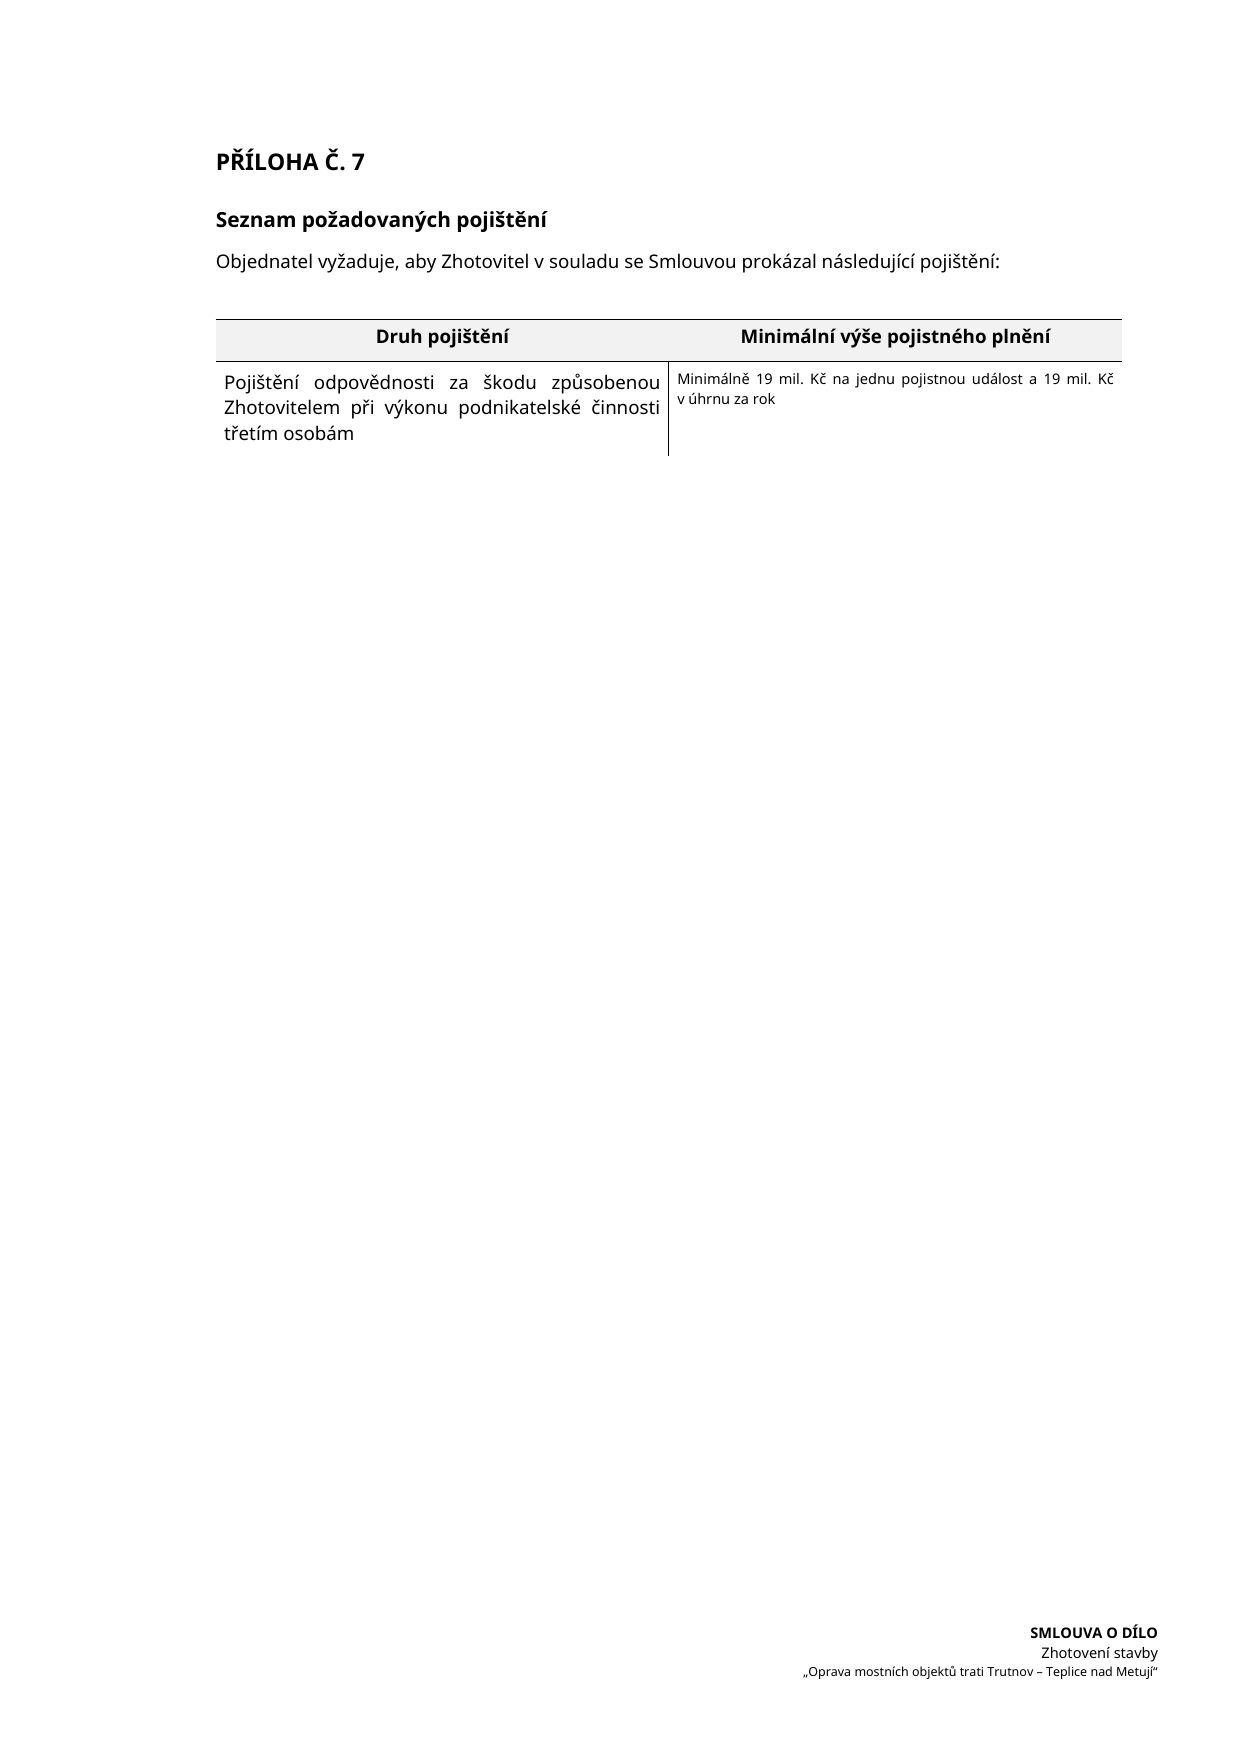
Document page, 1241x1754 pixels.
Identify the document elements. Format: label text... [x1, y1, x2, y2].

text Seznam požadovaných pojištění [216, 205, 1122, 233]
table_cell Minimálně 19 mil. Kč na jednu pojistnou událost a 19 mil. Kč v úhrnu za rok [669, 362, 1122, 456]
text Příloha č. 7 [216, 146, 1122, 177]
table_header Druh pojištění [216, 320, 669, 361]
table_header Minimální výše pojistného plnění [669, 320, 1122, 361]
text Objednatel vyžaduje, aby Zhotovitel v souladu se Smlouvou prokázal následující pojištění: [216, 249, 1122, 274]
table_cell Pojištění odpovědnosti za škodu způsobenou Zhotovitelem při výkonu podnikatelské činnosti třetím osobám [216, 362, 668, 456]
